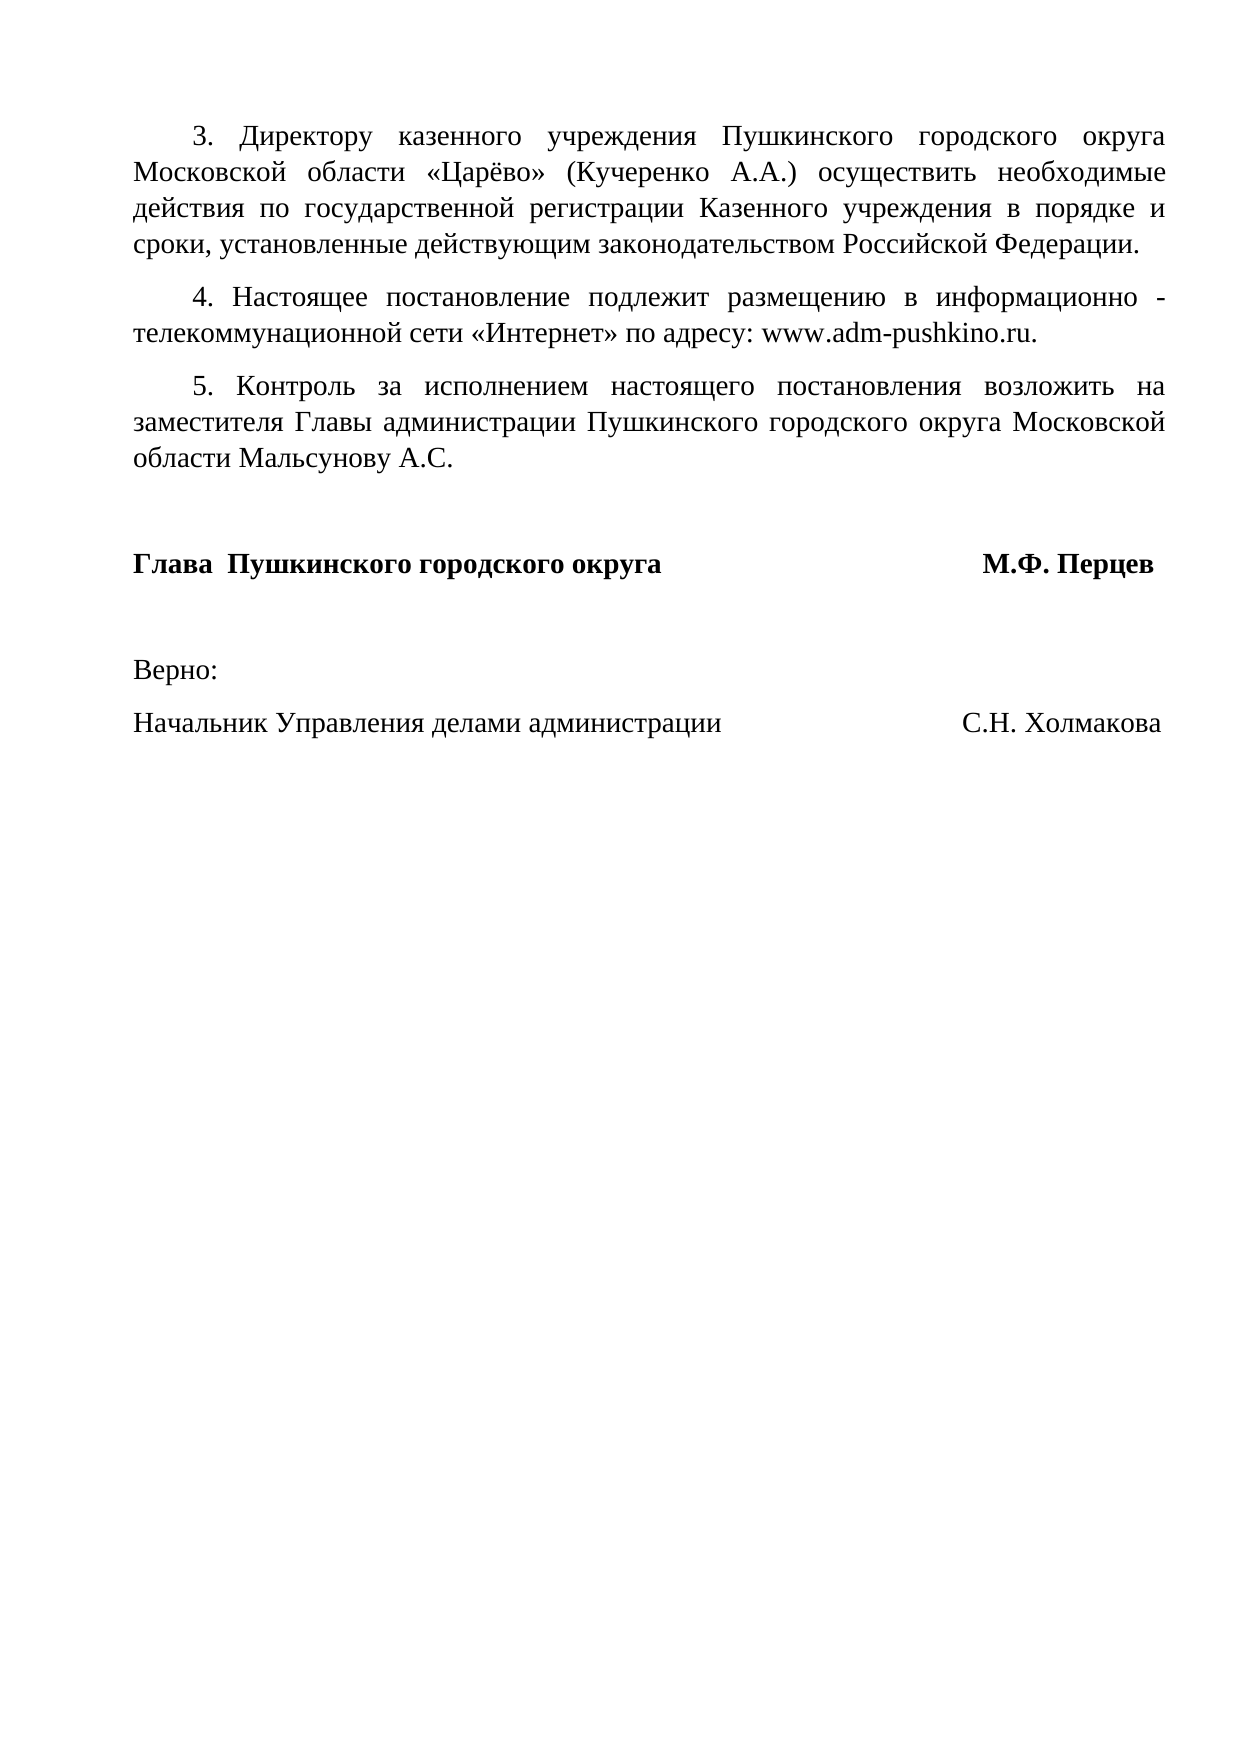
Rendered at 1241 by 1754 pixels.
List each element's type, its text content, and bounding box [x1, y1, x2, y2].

text Верно: [133, 652, 1167, 685]
text Начальник Управления делами администрации С.Н. Холмакова [133, 705, 1167, 738]
text 4. Настоящее постановление подлежит размещению в информационно -телекоммунационной сети «Интернет» по адресу: www.adm-pushkino.ru. [133, 279, 1167, 349]
text 3. Директору казенного учреждения Пушкинского городского округа Московской области «Царёво» (Кучеренко А.А.) осуществить необходимые действия по государственной регистрации Казенного учреждения в порядке и сроки, установленные действующим законодательством Российской Федерации. [133, 118, 1167, 260]
text Глава Пушкинского городского округа М.Ф. Перцев [133, 546, 1167, 580]
text 5. Контроль за исполнением настоящего постановления возложить на заместителя Главы администрации Пушкинского городского округа Московской области Мальсунову А.С. [133, 368, 1167, 474]
